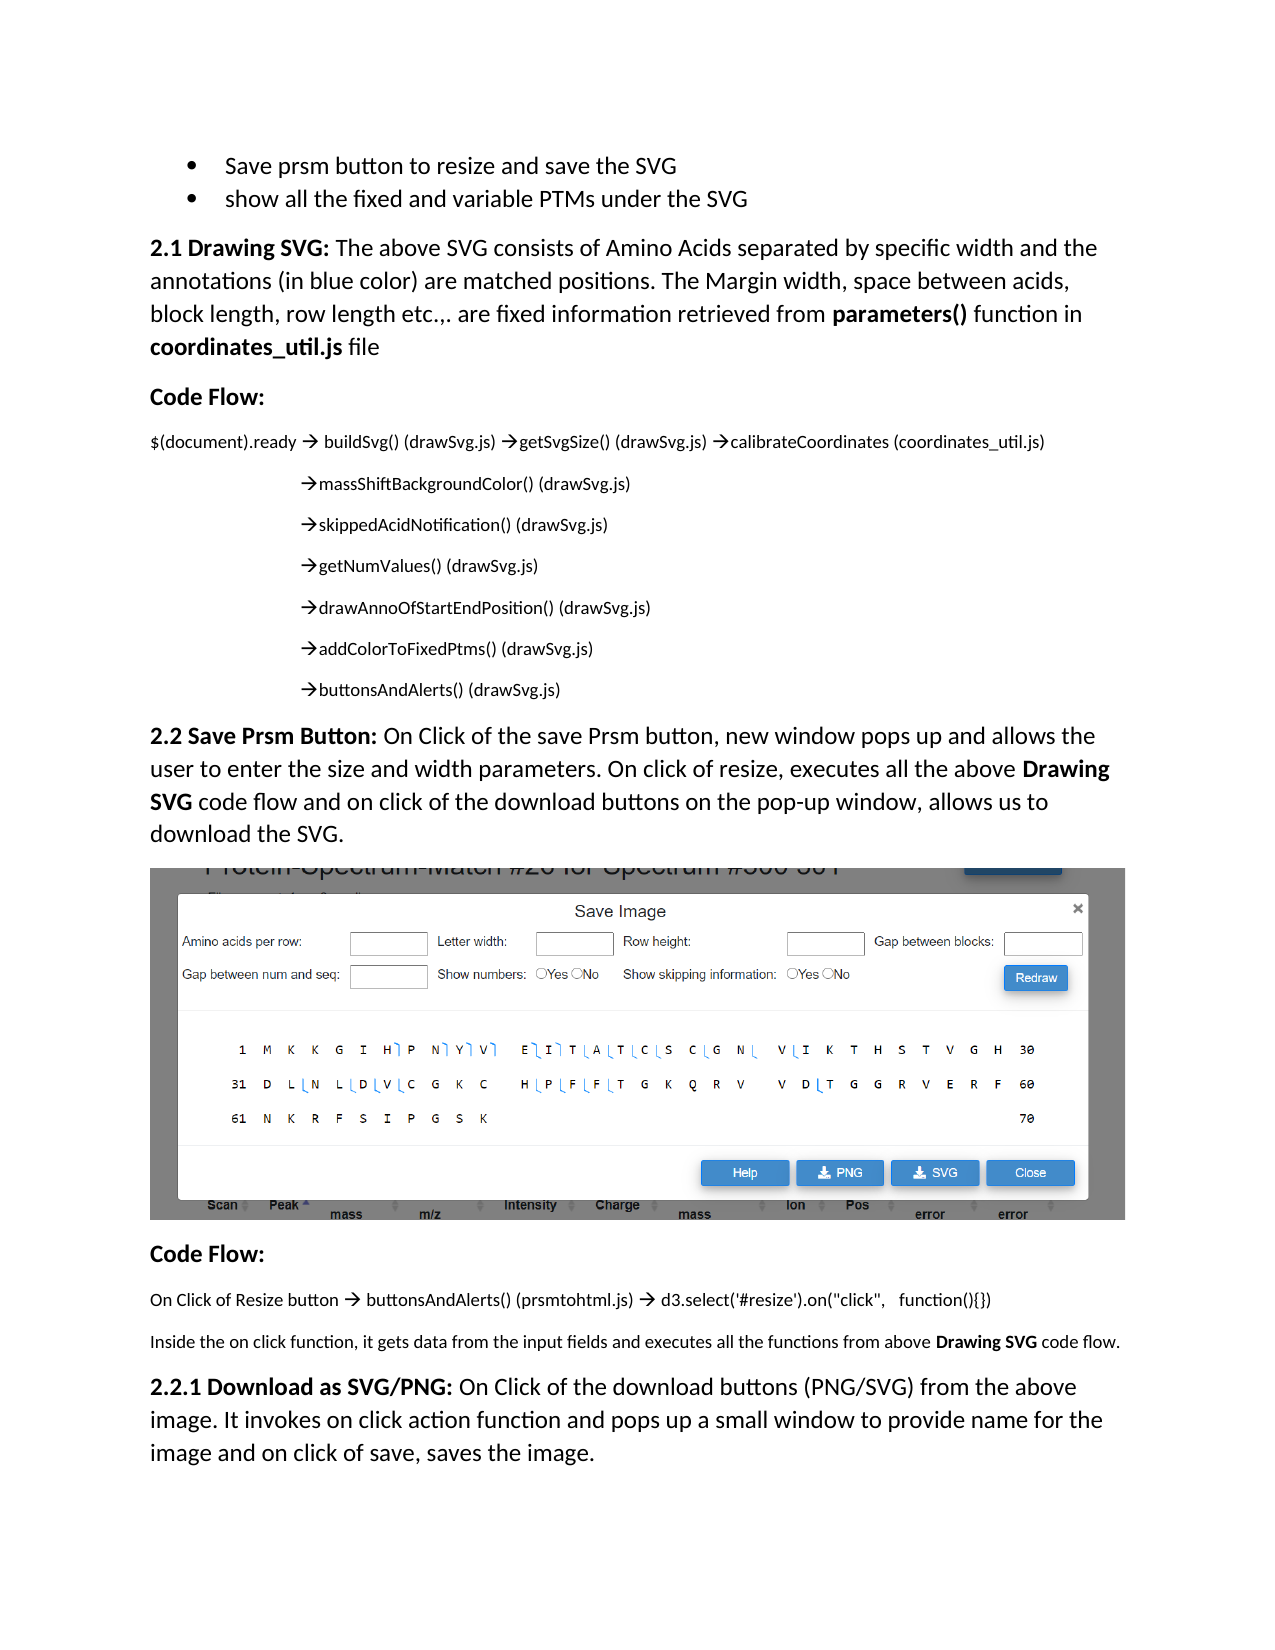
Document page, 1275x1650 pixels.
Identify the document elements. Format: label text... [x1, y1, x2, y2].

list Save prsm button to resize and save the SVG [187, 150, 1125, 181]
list show all the fixed and variable PTMs under the SVG [187, 183, 1125, 213]
text 2.1 Drawing SVG: The above SVG consists of Amino Acids separated by specific width and the annotations (in blue color) are matched positions. The Margin width, space between acids, block length, row length etc.,. are fixed information retrieved from parameters() function in coordinates_util.js file [150, 232, 1125, 362]
text massShiftBackgroundColor() (drawSvg.js) [150, 472, 1125, 495]
text getNumValues() (drawSvg.js) [150, 554, 1125, 577]
text buttonsAndAlerts() (drawSvg.js) [150, 678, 1125, 701]
text On Click of Resize button buttonsAndAlerts() (prsmtohtml.js) d3.select('#resize').on("click", function(){}) [150, 1288, 1125, 1311]
text 2.2.1 Download as SVG/PNG: On Click of the download buttons (PNG/SVG) from the above image. It invokes on click action function and pops up a small window to provide name for the image and on click of save, saves the image. [150, 1371, 1125, 1468]
text addColorToFixedPtms() (drawSvg.js) [150, 637, 1125, 660]
picture [150, 868, 1125, 1220]
text skippedAcidNotification() (drawSvg.js) [150, 513, 1125, 536]
text drawAnnoOfStartEndPosition() (drawSvg.js) [150, 596, 1125, 619]
text Code Flow: [150, 381, 1125, 411]
text Inside the on click function, it gets data from the input fields and executes all the functions from above Drawing SVG code flow. [150, 1330, 1125, 1353]
text $(document).ready buildSvg() (drawSvg.js) getSvgSize() (drawSvg.js) calibrateCoordinates (coordinates_util.js) [150, 430, 1125, 453]
text 2.2 Save Prsm Button: On Click of the save Prsm button, new window pops up and allows the user to enter the size and width parameters. On click of resize, executes all the above Drawing SVG code flow and on click of the download buttons on the pop-up window, allows us to download the SVG. [150, 720, 1125, 849]
text Code Flow: [150, 1238, 1125, 1269]
